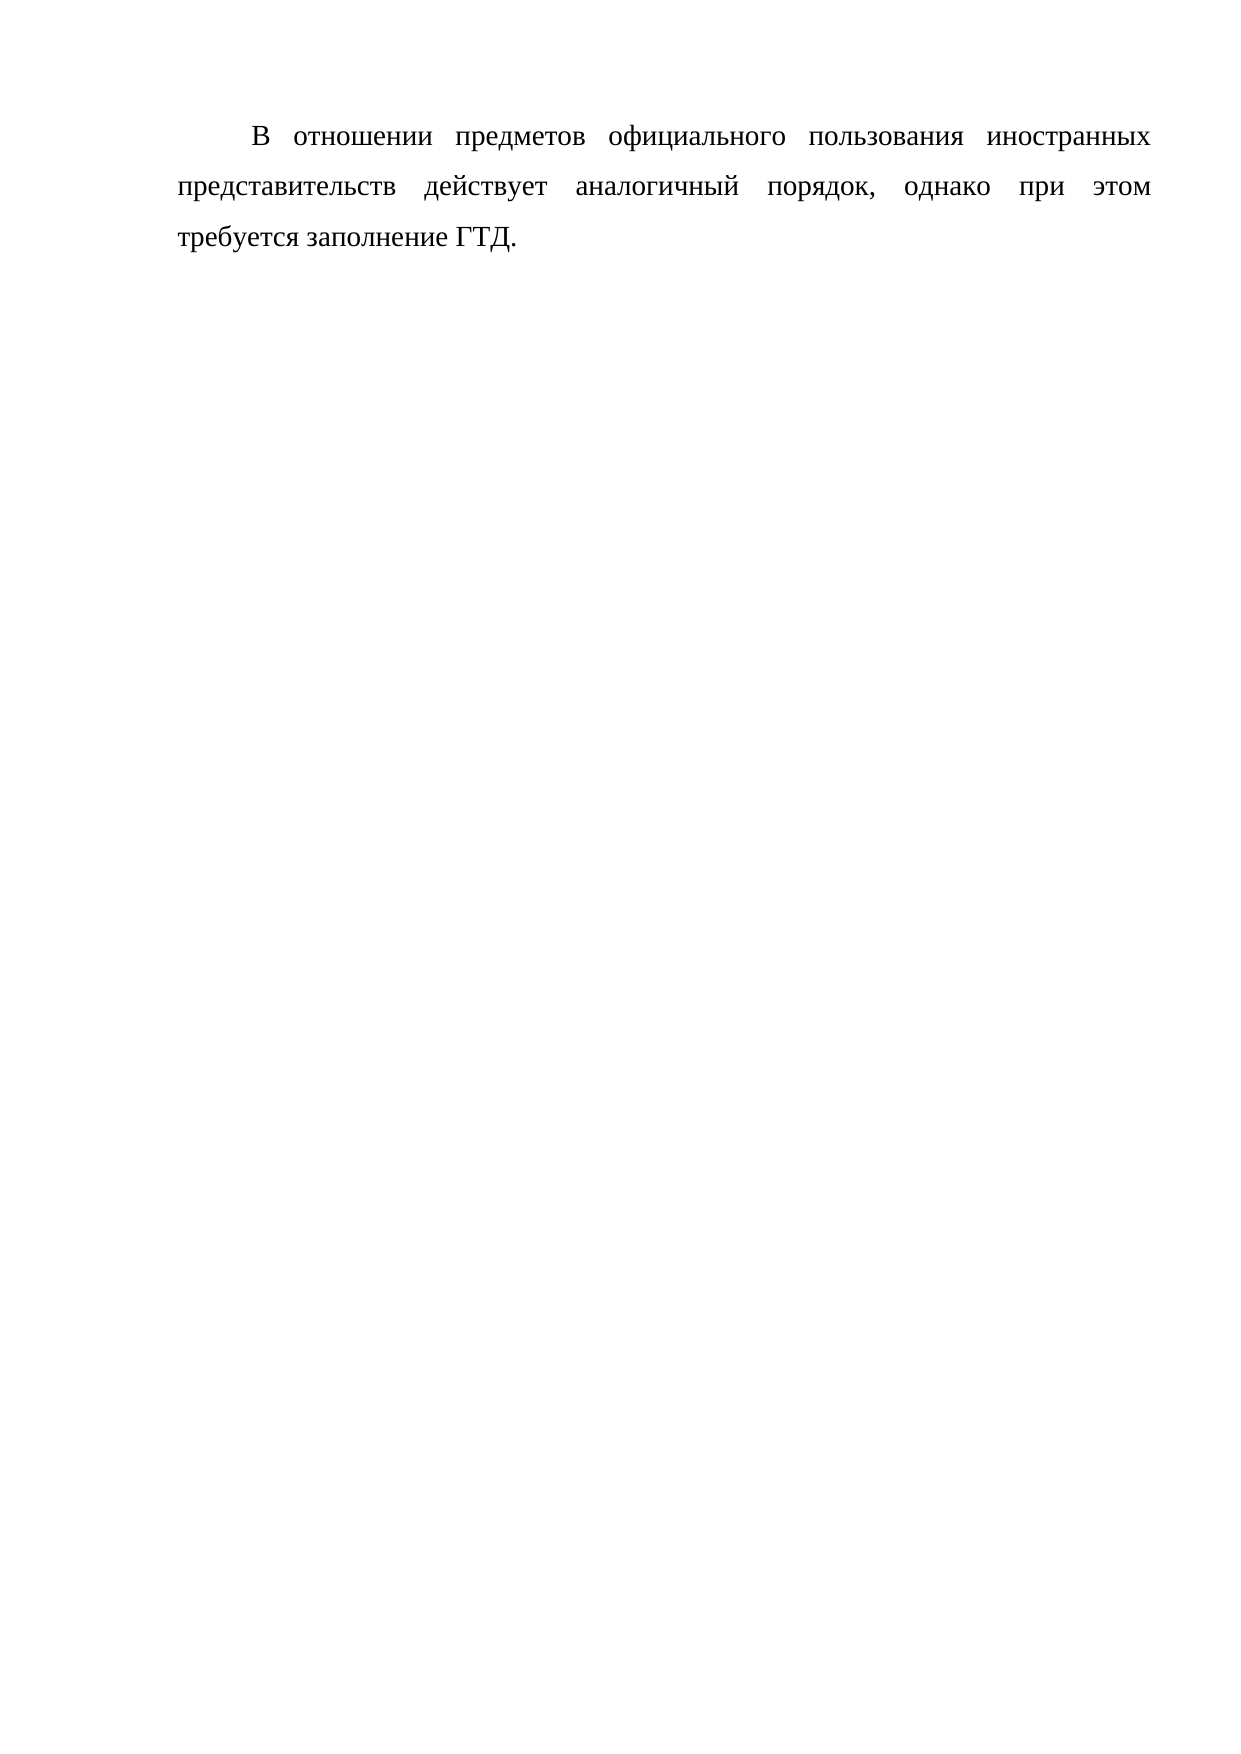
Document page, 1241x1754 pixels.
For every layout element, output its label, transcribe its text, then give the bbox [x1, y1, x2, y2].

text В отношении предметов официального пользования иностранных представительств действует аналогичный порядок, однако при этом требуется заполнение ГТД. [177, 118, 1152, 252]
